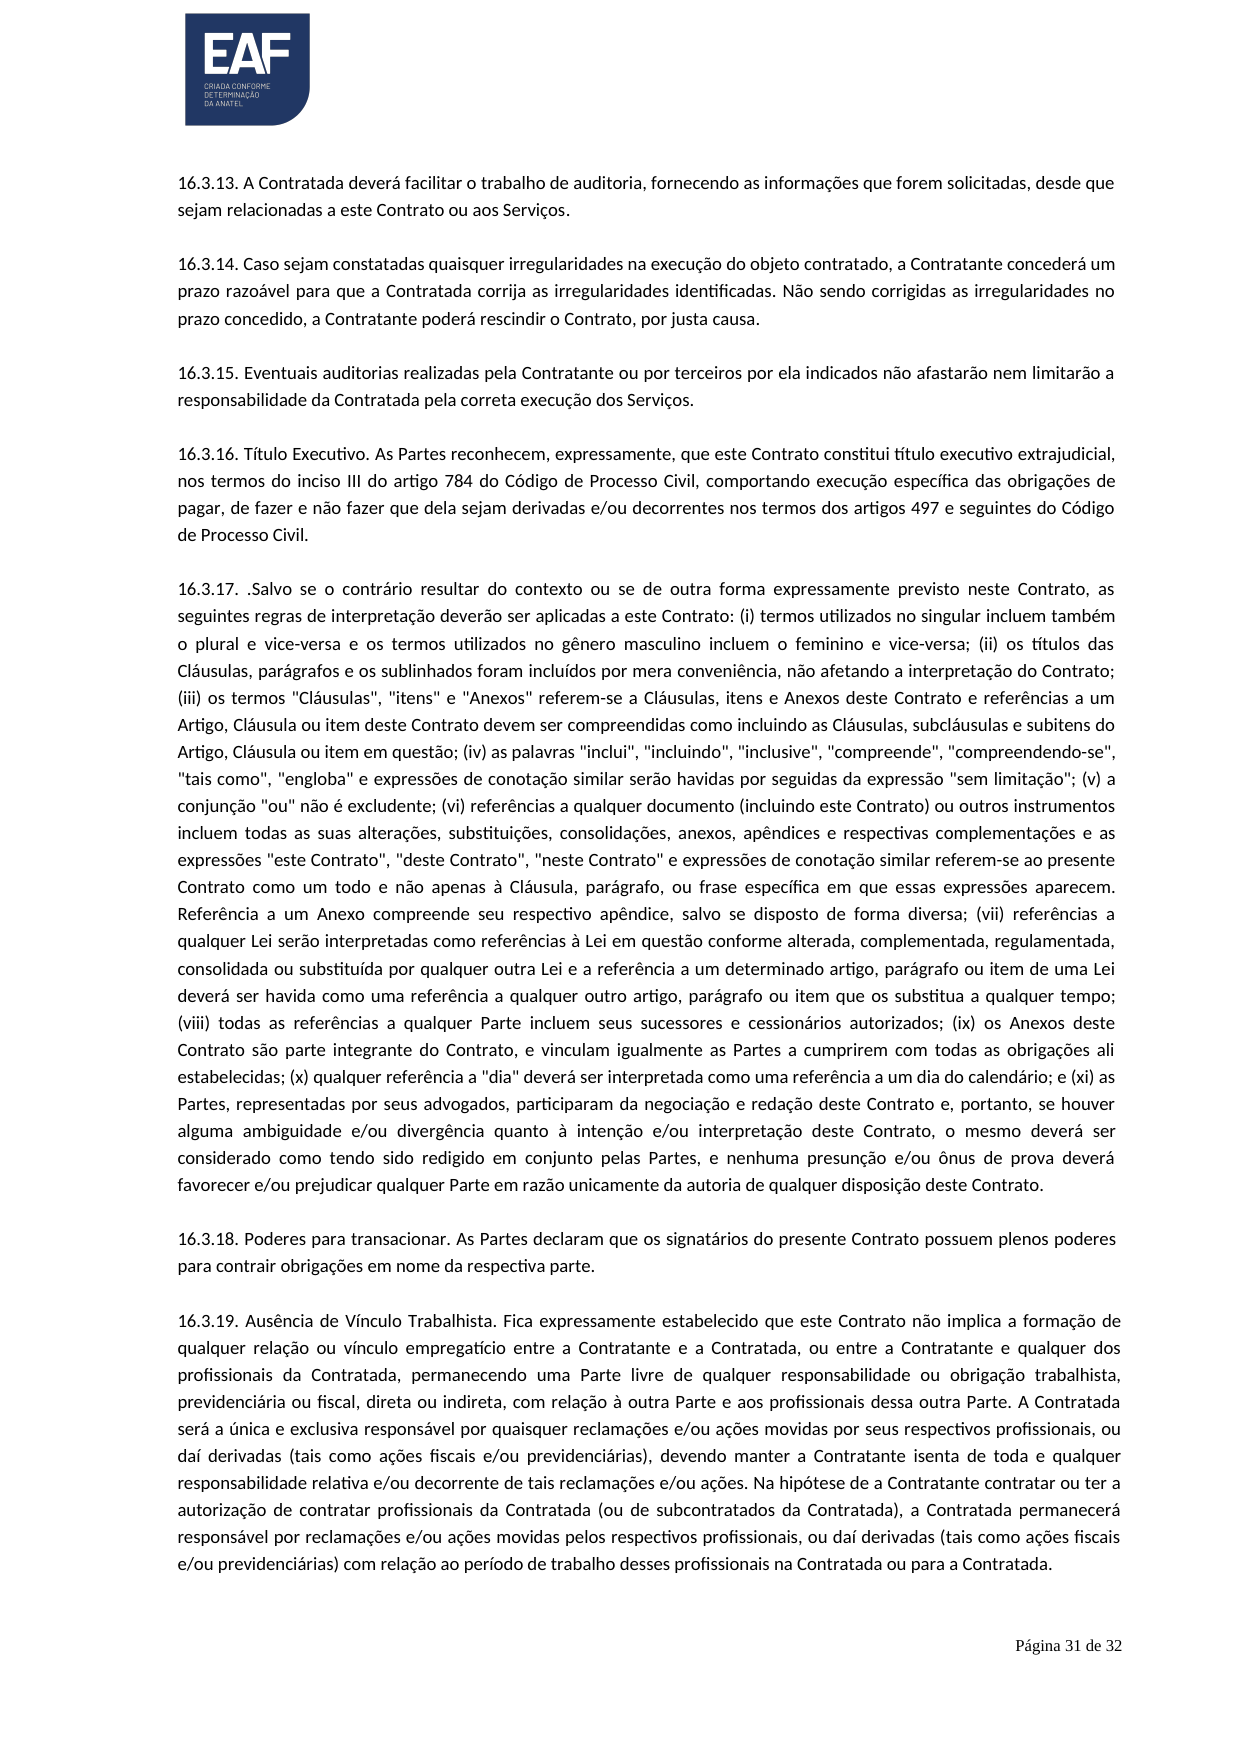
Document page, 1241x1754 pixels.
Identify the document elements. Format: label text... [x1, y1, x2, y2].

text 16.3.17. .Salvo se o contrário resultar do contexto ou se de outra forma expressamente previsto neste Contrato, as seguintes regras de interpretação deverão ser aplicadas a este Contrato: (i) termos utilizados no singular incluem também o plural e vice-versa e os termos utilizados no gênero masculino incluem o feminino e vice-versa; (ii) os títulos das Cláusulas, parágrafos e os sublinhados foram incluídos por mera conveniência, não afetando a interpretação do Contrato; (iii) os termos "Cláusulas", "itens" e "Anexos" referem-se a Cláusulas, itens e Anexos deste Contrato e referências a um Artigo, Cláusula ou item deste Contrato devem ser compreendidas como incluindo as Cláusulas, subcláusulas e subitens do Artigo, Cláusula ou item em questão; (iv) as palavras "inclui", "incluindo", "inclusive", "compreende", "compreendendo-se", "tais como", "engloba" e expressões de conotação similar serão havidas por seguidas da expressão "sem limitação"; (v) a conjunção "ou" não é excludente; (vi) referências a qualquer documento (incluindo este Contrato) ou outros instrumentos incluem todas as suas alterações, substituições, consolidações, anexos, apêndices e respectivas complementações e as expressões "este Contrato", "deste Contrato", "neste Contrato" e expressões de conotação similar referem-se ao presente Contrato como um todo e não apenas à Cláusula, parágrafo, ou frase específica em que essas expressões aparecem. Referência a um Anexo compreende seu respectivo apêndice, salvo se disposto de forma diversa; (vii) referências a qualquer Lei serão interpretadas como referências à Lei em questão conforme alterada, complementada, regulamentada, consolidada ou substituída por qualquer outra Lei e a referência a um determinado artigo, parágrafo ou item de uma Lei deverá ser havida como uma referência a qualquer outro artigo, parágrafo ou item que os substitua a qualquer tempo; (viii) todas as referências a qualquer Parte incluem seus sucessores e cessionários autorizados; (ix) os Anexos deste Contrato são parte integrante do Contrato, e vinculam igualmente as Partes a cumprirem com todas as obrigações ali estabelecidas; (x) qualquer referência a "dia" deverá ser interpretada como uma referência a um dia do calendário; e (xi) as Partes, representadas por seus advogados, participaram da negociação e redação deste Contrato e, portanto, se houver alguma ambiguidade e/ou divergência quanto à intenção e/ou interpretação deste Contrato, o mesmo deverá ser considerado como tendo sido redigido em conjunto pelas Partes, e nenhuma presunção e/ou ônus de prova deverá favorecer e/ou prejudicar qualquer Parte em razão unicamente da autoria de qualquer disposição deste Contrato. [177, 573, 1117, 1196]
text 16.3.14. Caso sejam constatadas quaisquer irregularidades na execução do objeto contratado, a Contratante concederá um prazo razoável para que a Contratada corrija as irregularidades identificadas. Não sendo corrigidas as irregularidades no prazo concedido, a Contratante poderá rescindir o Contrato, por justa causa. [177, 248, 1117, 329]
text 16.3.15. Eventuais auditorias realizadas pela Contratante ou por terceiros por ela indicados não afastarão nem limitarão a responsabilidade da Contratada pela correta execução dos Serviços. [177, 357, 1117, 411]
text 16.3.18. Poderes para transacionar. As Partes declaram que os signatários do presente Contrato possuem plenos poderes para contrair obrigações em nome da respectiva parte. [177, 1223, 1117, 1277]
picture [177, 0, 318, 140]
text 16.3.13. A Contratada deverá facilitar o trabalho de auditoria, fornecendo as informações que forem solicitadas, desde que sejam relacionadas a este Contrato ou aos Serviços. [177, 167, 1117, 221]
list 16.3.19. Ausência de Vínculo Trabalhista. Fica expressamente estabelecido que este Contrato não implica a formação de qualquer relação ou vínculo empregatício entre a Contratante e a Contratada, ou entre a Contratante e qualquer dos profissionais da Contratada, permanecendo uma Parte livre de qualquer responsabilidade ou obrigação trabalhista, previdenciária ou fiscal, direta ou indireta, com relação à outra Parte e aos profissionais dessa outra Parte. A Contratada será a única e exclusiva responsável por quaisquer reclamações e/ou ações movidas por seus respectivos profissionais, ou daí derivadas (tais como ações fiscais e/ou previdenciárias), devendo manter a Contratante isenta de toda e qualquer responsabilidade relativa e/ou decorrente de tais reclamações e/ou ações. Na hipótese de a Contratante contratar ou ter a autorização de contratar profissionais da Contratada (ou de subcontratados da Contratada), a Contratada permanecerá responsável por reclamações e/ou ações movidas pelos respectivos profissionais, ou daí derivadas (tais como ações fiscais e/ou previdenciárias) com relação ao período de trabalho desses profissionais na Contratada ou para a Contratada. [177, 1304, 1122, 1575]
text 16.3.16. Título Executivo. As Partes reconhecem, expressamente, que este Contrato constitui título executivo extrajudicial, nos termos do inciso III do artigo 784 do Código de Processo Civil, comportando execução específica das obrigações de pagar, de fazer e não fazer que dela sejam derivadas e/ou decorrentes nos termos dos artigos 497 e seguintes do Código de Processo Civil. [177, 438, 1117, 546]
